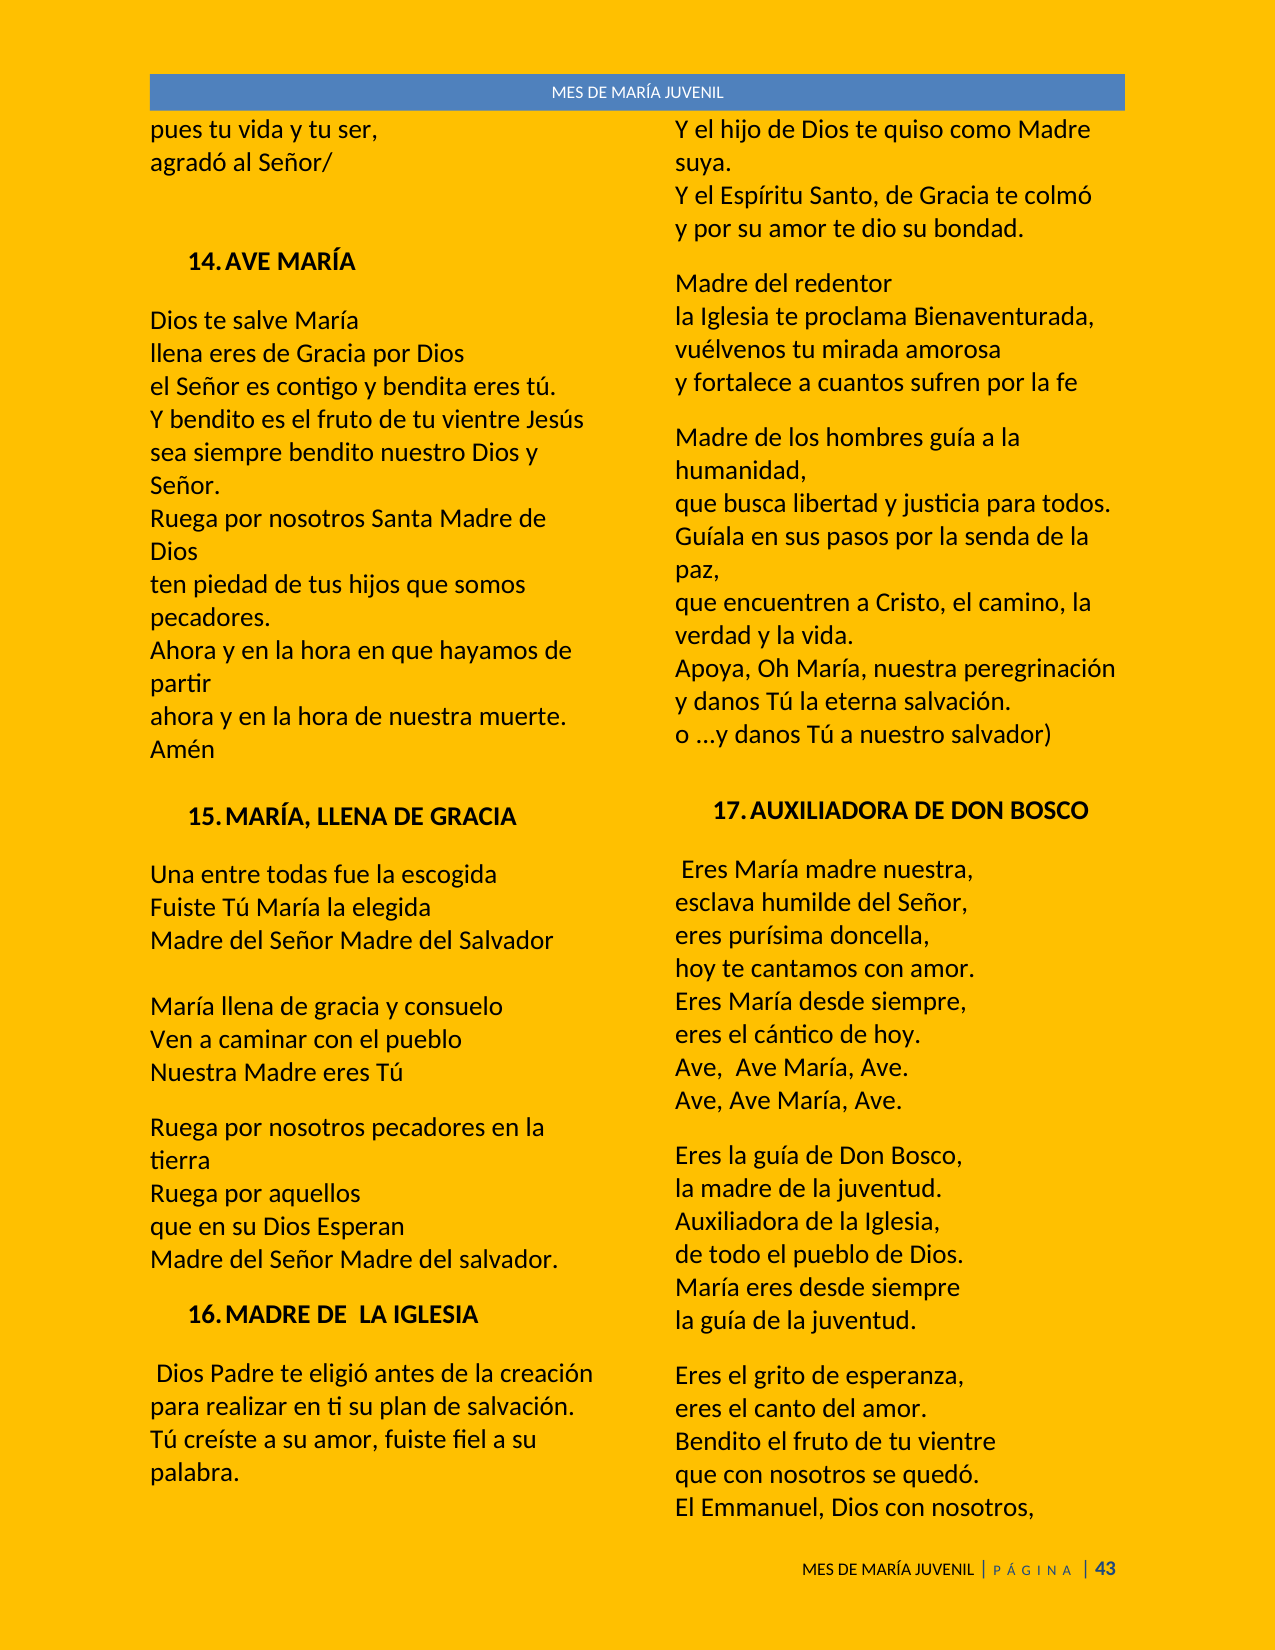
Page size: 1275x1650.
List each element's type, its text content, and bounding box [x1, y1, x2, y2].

text o ...y danos Tú a nuestro salvador) [675, 717, 1125, 750]
text Fuiste Tú María la elegida [150, 890, 600, 923]
text Nuestra Madre eres Tú [150, 1056, 600, 1088]
list MARÍA, LLENA DE GRACIA [187, 799, 600, 832]
text Guíala en sus pasos por la senda de la paz, [675, 519, 1125, 585]
text Una entre todas fue la escogida [150, 857, 600, 890]
list MADRE DE LA IGLESIA [187, 1297, 600, 1330]
text Eres la guía de Don Bosco, [675, 1138, 1125, 1171]
text de todo el pueblo de Dios. [675, 1237, 1125, 1270]
text Auxiliadora de la Iglesia, [675, 1204, 1125, 1237]
text Dios te salve María [150, 303, 600, 336]
text para realizar en ti su plan de salvación. [150, 1389, 600, 1422]
text Ruega por aquellos [150, 1176, 600, 1209]
text María eres desde siempre [675, 1270, 1125, 1303]
text agradó al Señor/ [150, 146, 600, 178]
text Bendito el fruto de tu vientre [675, 1424, 1125, 1457]
text y danos Tú la eterna salvación. [675, 684, 1125, 717]
text eres purísima doncella, [675, 918, 1125, 951]
text Y bendito es el fruto de tu vientre Jesús [150, 402, 600, 435]
text Y el Espíritu Santo, de Gracia te colmó [675, 178, 1125, 212]
text ahora y en la hora de nuestra muerte. Amén [150, 699, 600, 766]
text y fortalece a cuantos sufren por la fe [675, 365, 1125, 398]
text María llena de gracia y consuelo [150, 989, 600, 1022]
text esclava humilde del Señor, [675, 885, 1125, 918]
text Eres María desde siempre, [675, 984, 1125, 1017]
text Madre del Señor Madre del salvador. [150, 1242, 600, 1275]
text la guía de la juventud. [675, 1303, 1125, 1336]
text eres el cántico de hoy. [675, 1017, 1125, 1050]
text Ven a caminar con el pueblo [150, 1022, 600, 1056]
text Ruega por nosotros Santa Madre de Dios [150, 501, 600, 567]
text y por su amor te dio su bondad. [675, 212, 1125, 244]
text Ruega por nosotros pecadores en la tierra [150, 1110, 600, 1176]
text sea siempre bendito nuestro Dios y Señor. [150, 435, 600, 501]
text pues tu vida y tu ser, [150, 112, 600, 146]
text que busca libertad y justicia para todos. [675, 486, 1125, 519]
text que encuentren a Cristo, el camino, la verdad y la vida. [675, 585, 1125, 651]
text la Iglesia te proclama Bienaventurada, [675, 299, 1125, 332]
list AUXILIADORA DE DON BOSCO [712, 793, 1125, 827]
text Eres el grito de esperanza, [675, 1358, 1125, 1391]
text Dios Padre te eligió antes de la creación [150, 1356, 600, 1389]
text Madre del redentor [675, 266, 1125, 299]
text eres el canto del amor. [675, 1391, 1125, 1424]
text el Señor es contigo y bendita eres tú. [150, 369, 600, 402]
text Y el hijo de Dios te quiso como Madre suya. [675, 112, 1125, 178]
text Madre del Señor Madre del Salvador [150, 923, 600, 956]
text vuélvenos tu mirada amorosa [675, 332, 1125, 365]
text Tú creíste a su amor, fuiste fiel a su palabra. [150, 1422, 600, 1488]
text Ave, Ave María, Ave. [675, 1050, 1125, 1083]
text que con nosotros se quedó. [675, 1457, 1125, 1490]
text hoy te cantamos con amor. [675, 951, 1125, 984]
text Ahora y en la hora en que hayamos de partir [150, 633, 600, 699]
text Ave, Ave María, Ave. [675, 1083, 1125, 1116]
text la madre de la juventud. [675, 1171, 1125, 1204]
list AVE MARÍA [187, 244, 600, 278]
text llena eres de Gracia por Dios [150, 336, 600, 369]
text Madre de los hombres guía a la humanidad, [675, 420, 1125, 486]
text Eres María madre nuestra, [675, 852, 1125, 885]
text El Emmanuel, Dios con nosotros, [675, 1490, 1125, 1523]
text ten piedad de tus hijos que somos pecadores. [150, 567, 600, 633]
text que en su Dios Esperan [150, 1209, 600, 1242]
text Apoya, Oh María, nuestra peregrinación [675, 651, 1125, 684]
